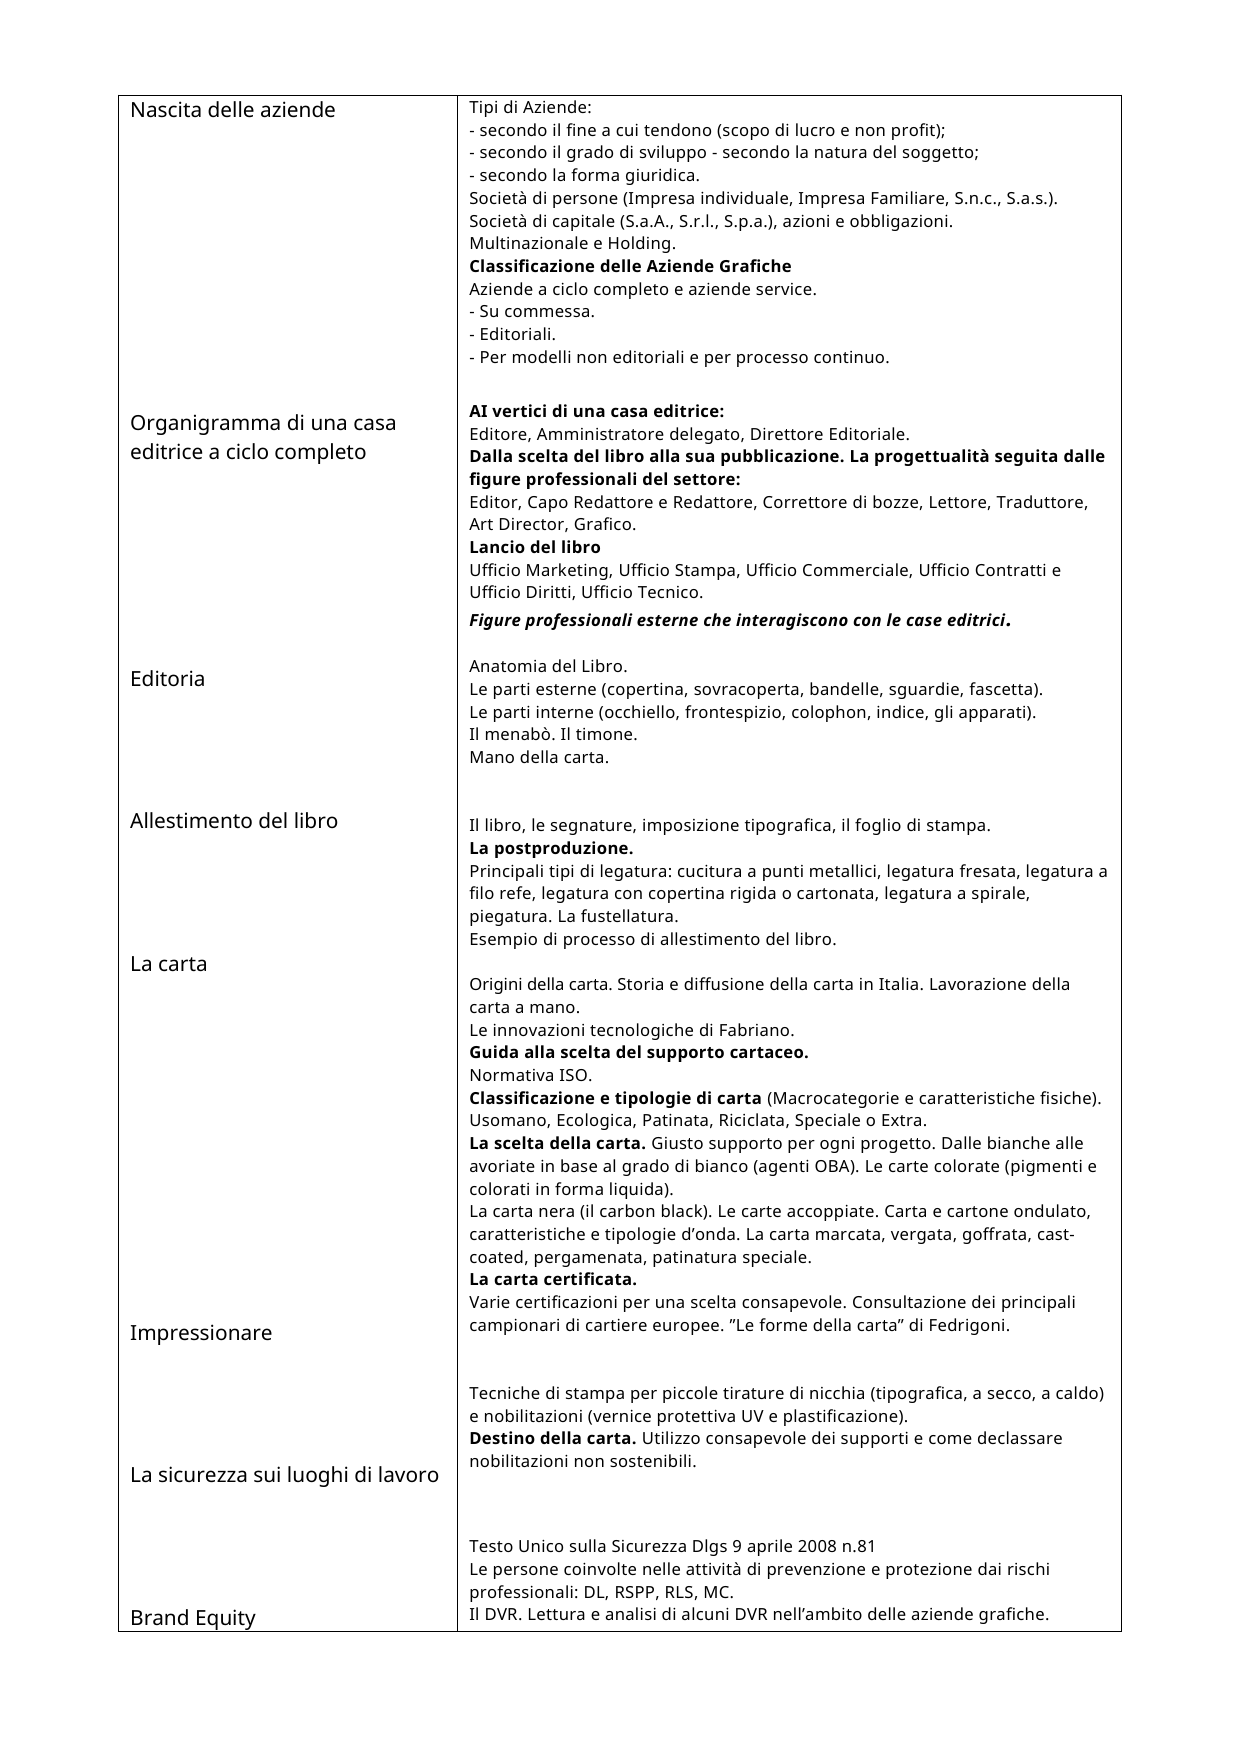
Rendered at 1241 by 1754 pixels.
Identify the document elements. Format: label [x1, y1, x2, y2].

table_cell [458, 96, 1121, 1631]
table_cell [119, 96, 457, 1631]
